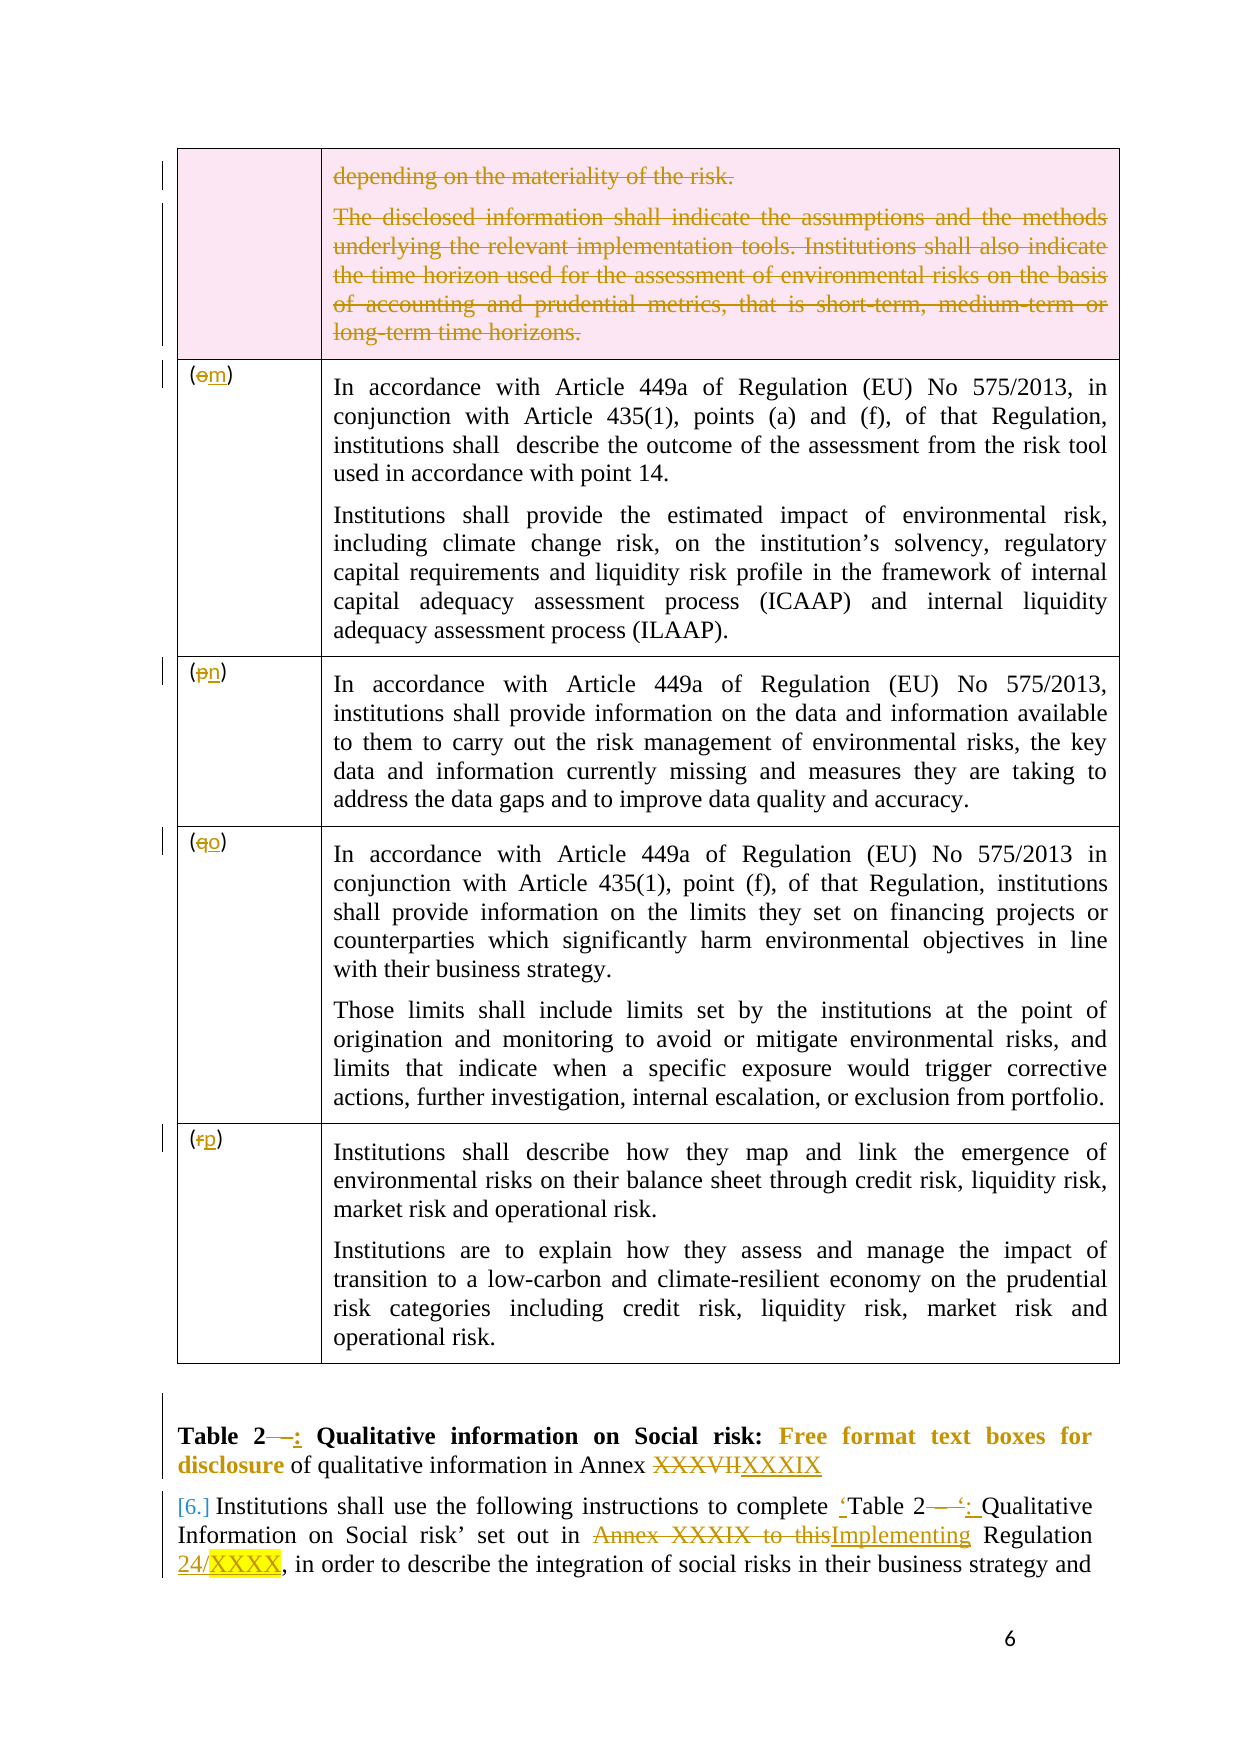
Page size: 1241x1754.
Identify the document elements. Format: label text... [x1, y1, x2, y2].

table_cell () [178, 827, 321, 1123]
table_cell () [178, 1124, 321, 1363]
table_cell In accordance with Article 449a of Regulation (EU) No 575/2013, in conjunction with Article 435(1), points (a) and (f), of that Regulation, institutions shall describe the outcome of the assessment from the risk tool used in accordance with point 14. Institutions shall provide the estimated impact of environmental risk, including climate change risk, on the institution’s solvency, regulatory capital requirements and liquidity risk profile in the framework of internal capital adequacy assessment process (ICAAP) and internal liquidity adequacy assessment process (ILAAP). [322, 360, 1119, 656]
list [177, 1491, 1092, 1578]
text Table 2 Qualitative information on Social risk: Free format text boxes for disclosure of qualitative information in Annex [177, 1421, 1092, 1479]
table_cell Institutions shall describe how they map and link the emergence of environmental risks on their balance sheet through credit risk, liquidity risk, market risk and operational risk. Institutions are to explain how they assess and manage the impact of transition to a low-carbon and climate-resilient economy on the prudential risk categories including credit risk, liquidity risk, market risk and operational risk. [322, 1124, 1119, 1363]
table_cell () [178, 360, 321, 656]
table_cell In accordance with Article 449a of Regulation (EU) No 575/2013 in conjunction with Article 435(1), point (f), of that Regulation, institutions shall provide information on the limits they set on financing projects or counterparties which significantly harm environmental objectives in line with their business strategy. Those limits shall include limits set by the institutions at the point of origination and monitoring to avoid or mitigate environmental risks, and limits that indicate when a specific exposure would trigger corrective actions, further investigation, internal escalation, or exclusion from portfolio. [322, 827, 1119, 1123]
table_cell In accordance with Article 449a of Regulation (EU) No 575/2013, institutions shall provide information on the data and information available to them to carry out the risk management of environmental risks, the key data and information currently missing and measures they are taking to address the data gaps and to improve data quality and accuracy. [322, 657, 1119, 826]
table_cell () [178, 657, 321, 826]
